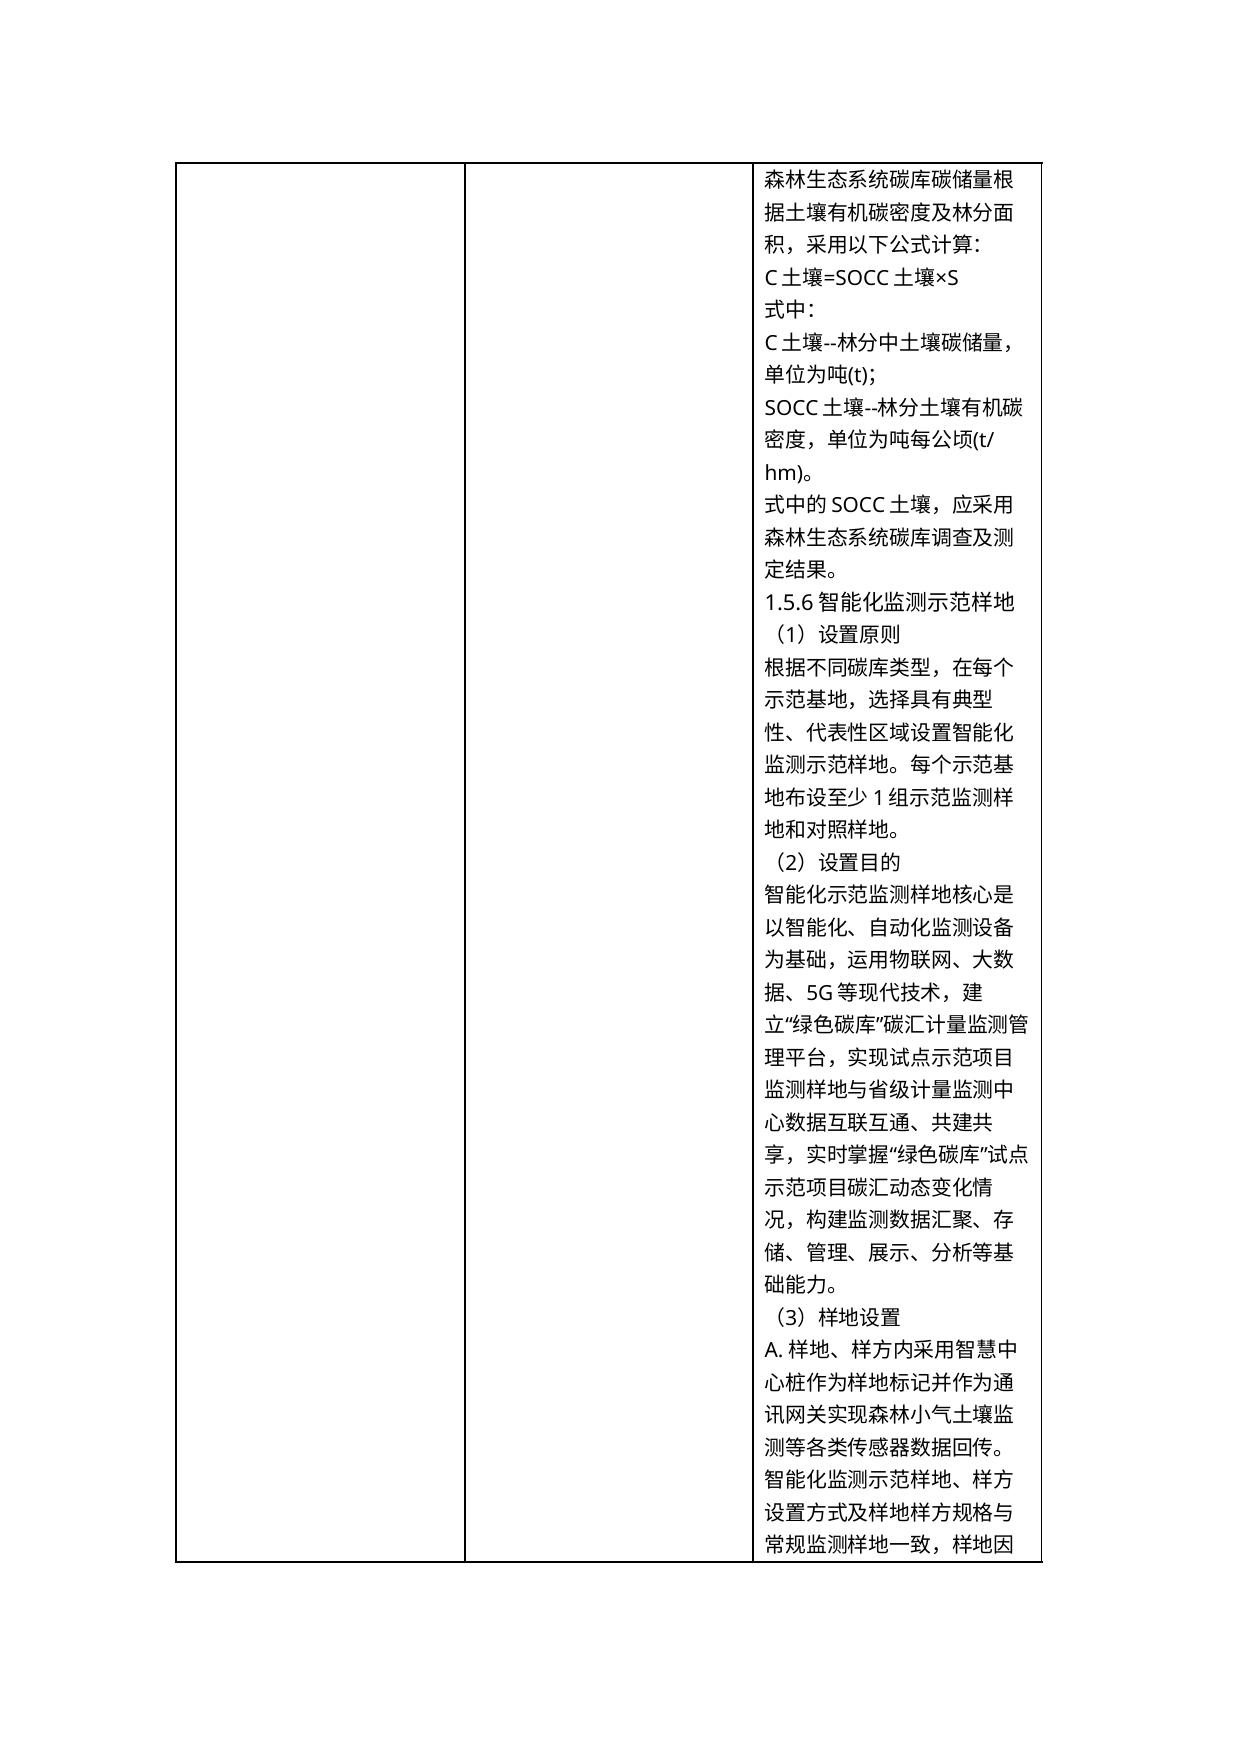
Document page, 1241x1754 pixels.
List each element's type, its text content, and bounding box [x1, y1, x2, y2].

table_cell 1 [177, 164, 464, 1561]
table_cell ★ [466, 164, 752, 1561]
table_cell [754, 164, 1041, 1561]
